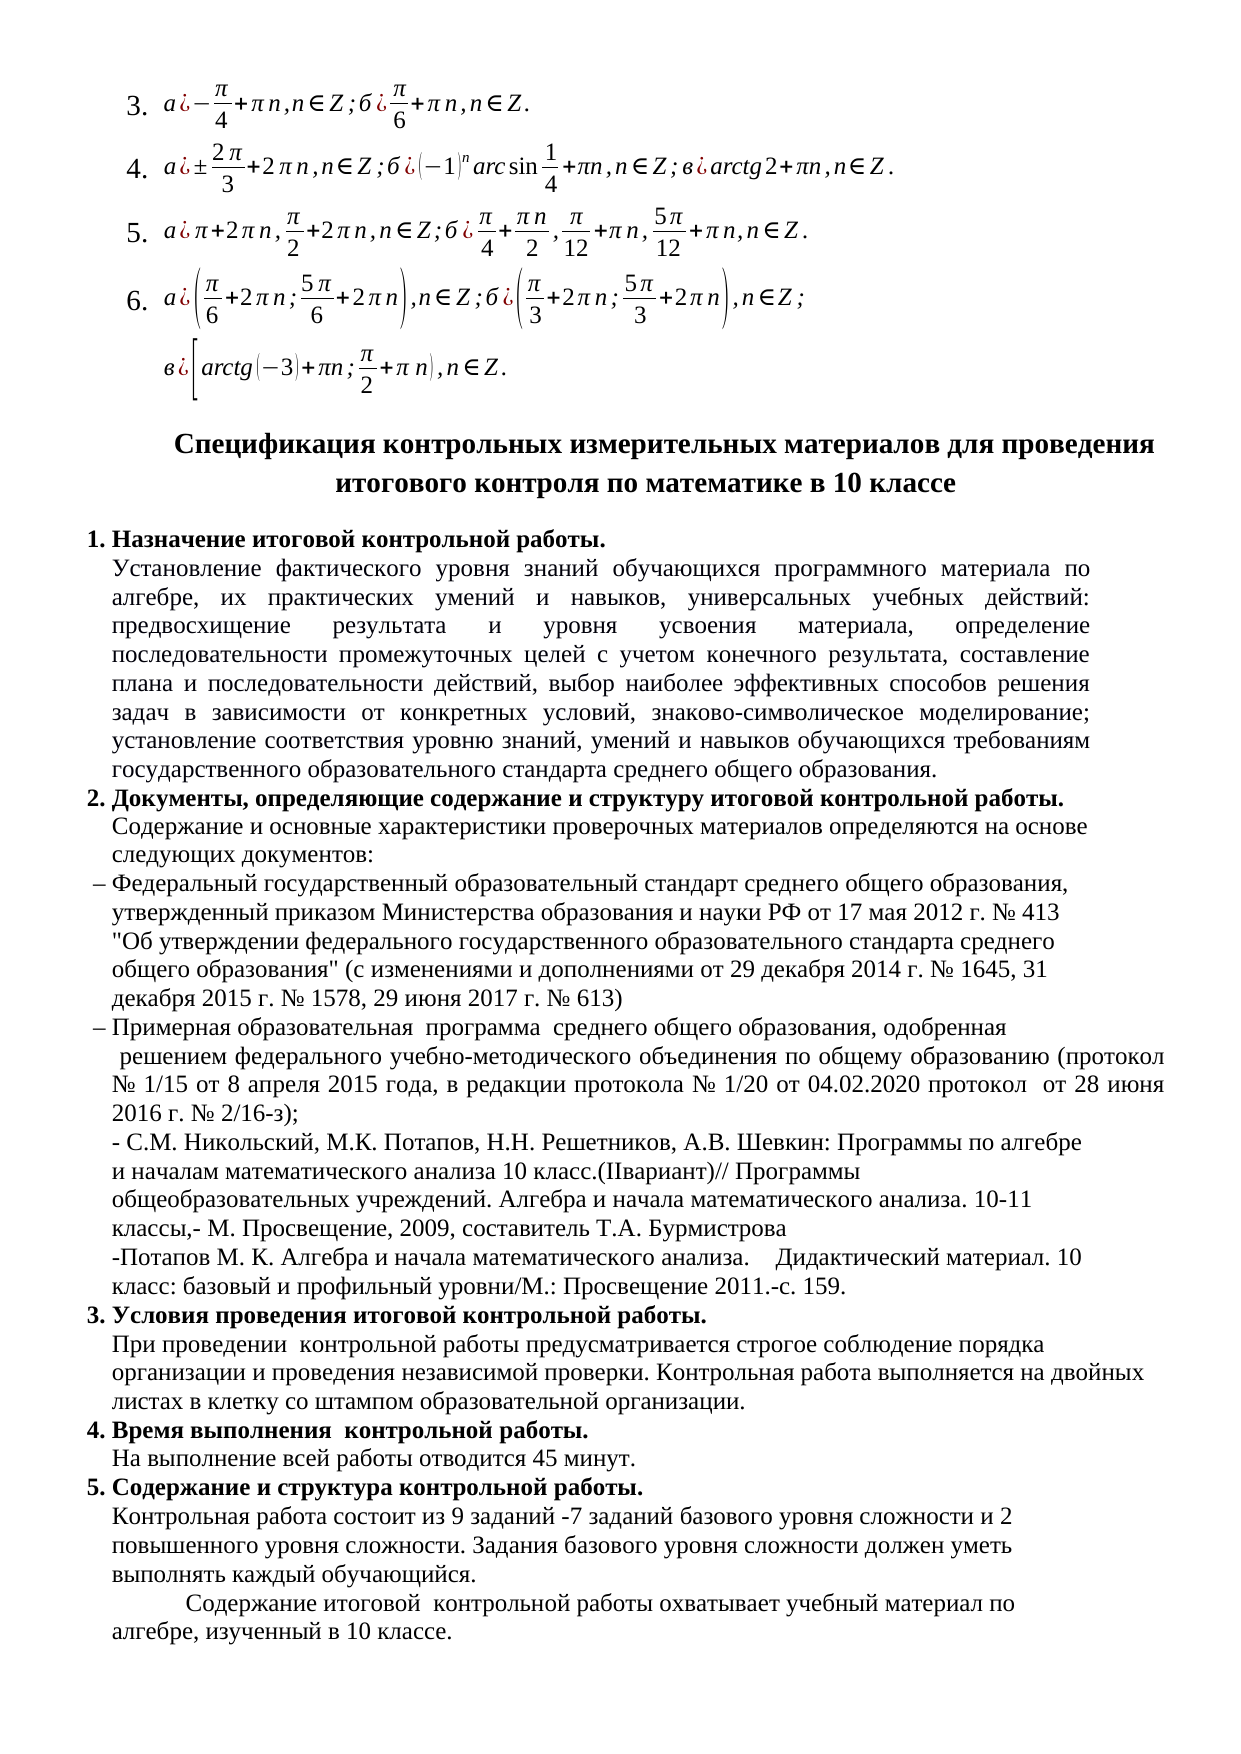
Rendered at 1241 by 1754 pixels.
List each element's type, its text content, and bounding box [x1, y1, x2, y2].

text решением федерального учебно-методического объединения по общему образованию (протокол № 1/15 от 8 апреля 2015 года, в редакции протокола № 1/20 от 04.02.2020 протокол от 28 июня 2016 г. № 2/16-з); [112, 1041, 1165, 1127]
text Установление фактического уровня знаний обучающихся программного материала по алгебре, их практических умений и навыков, универсальных учебных действий: предвосхищение результата и уровня усвоения материала, определение последовательности промежуточных целей с учетом конечного результата, составление плана и последовательности действий, выбор наиболее эффективных способов решения задач в зависимости от конкретных условий, знаково-символическое моделирование; установление соответствия уровню знаний, умений и навыков обучающихся требованиям государственного образовательного стандарта среднего общего образования. [112, 553, 1091, 783]
list Примерная образовательная программа среднего общего образования, одобренная [93, 1012, 1165, 1041]
list Федеральный государственный образовательный стандарт среднего общего образования, утвержденный приказом Министерства образования и науки РФ от 17 мая 2012 г. № 413 "Об утверждении федерального государственного образовательного стандарта среднего общего образования" (с изменениями и дополнениями от 29 декабря 2014 г. № 1645, 31 декабря 2015 г. № 1578, 29 июня 2017 г. № 613) [93, 868, 1074, 1012]
text Содержание итоговой контрольной работы охватывает учебный материал по алгебре, изученный в 10 классе. [112, 1588, 1091, 1645]
text -Потапов М. К. Алгебра и начала математического анализа. Дидактический материал. 10 класс: базовый и профильный уровни/М.: Просвещение 2011.-с. 159. [112, 1242, 1090, 1300]
text При проведении контрольной работы предусматривается строгое соблюдение порядка организации и проведения независимой проверки. Контрольная работа выполняется на двойных листах в клетку со штампом образовательной организации. [112, 1329, 1165, 1415]
text Контрольная работа состоит из 9 заданий -7 заданий базового уровня сложности и 2 повышенного уровня сложности. Задания базового уровня сложности должен уметь выполнять каждый обучающийся. [112, 1501, 1091, 1588]
list Документы, определяющие содержание и структуру итоговой контрольной работы. Содержание и основные характеристики проверочных материалов определяются на основе следующих документов: [87, 783, 1090, 868]
list Назначение итоговой контрольной работы. [87, 524, 1165, 553]
list Время выполнения контрольной работы. [87, 1415, 1165, 1444]
text - С.М. Никольский, М.К. Потапов, Н.Н. Решетников, А.В. Шевкин: Программы по алгебре и началам математического анализа 10 класс.(IIвариант)// Программы общеобразовательных учреждений. Алгебра и начала математического анализа. 10-11 классы,- М. Просвещение, 2009, составитель Т.А. Бурмистрова [112, 1127, 1091, 1242]
list Условия проведения итоговой контрольной работы. [87, 1300, 1165, 1329]
list Содержание и структура контрольной работы. [87, 1473, 1165, 1501]
text Спецификация контрольных измерительных материалов для проведения [164, 427, 1165, 460]
text На выполнение всей работы отводится 45 минут. [112, 1444, 1165, 1472]
text итогового контроля по математике в 10 классе [126, 465, 1165, 499]
